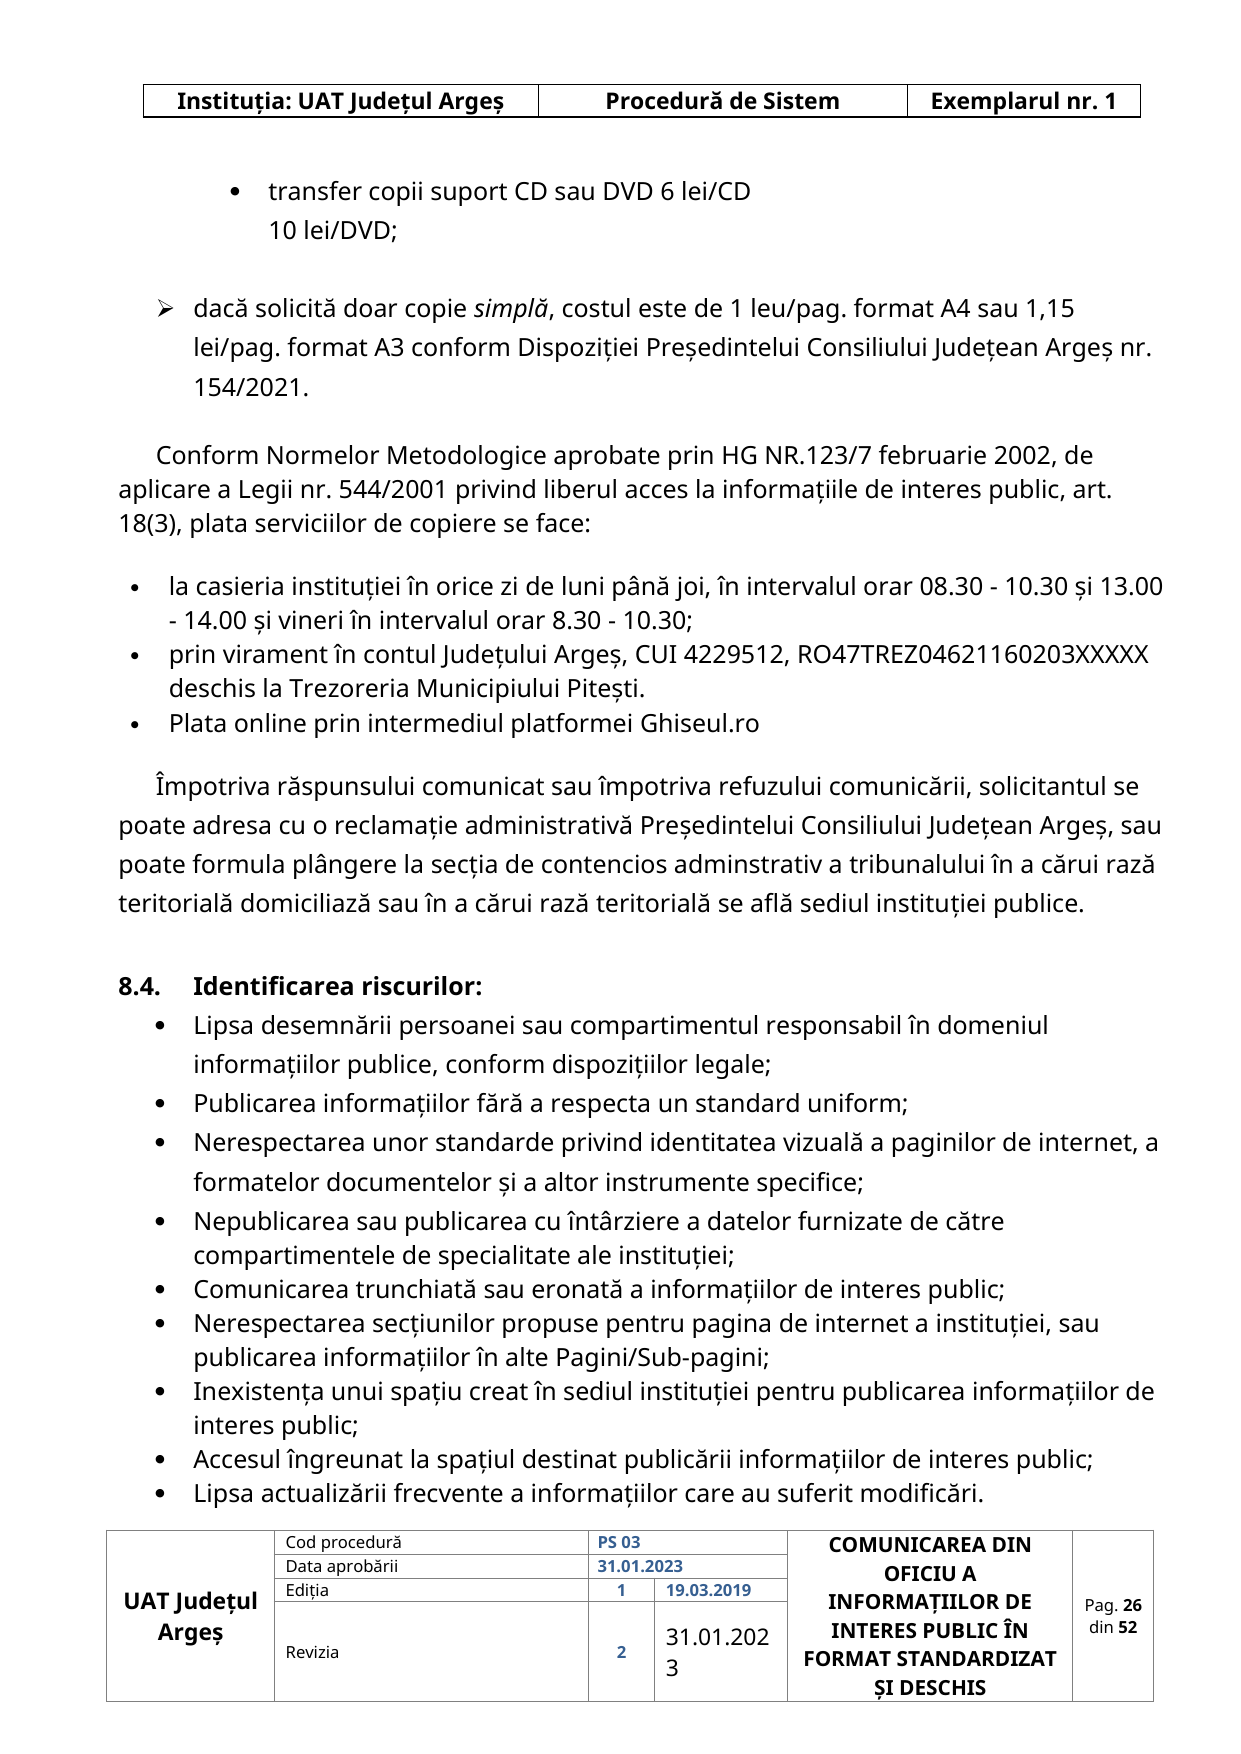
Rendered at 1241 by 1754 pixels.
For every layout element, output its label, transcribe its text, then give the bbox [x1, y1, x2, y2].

list Lipsa desemnării persoanei sau compartimentul responsabil în domeniul informațiilor publice, conform dispozițiilor legale; [156, 1008, 1165, 1081]
text Conform Normelor Metodologice aprobate prin HG NR.123/7 februarie 2002, de aplicare a Legii nr. 544/2001 privind liberul acces la informaţiile de interes public, art. 18(3), plata serviciilor de copiere se face: [118, 438, 1165, 540]
list Accesul îngreunat la spațiul destinat publicării informațiilor de interes public; [156, 1442, 1165, 1476]
list Nepublicarea sau publicarea cu întârziere a datelor furnizate de către compartimentele de specialitate ale instituției; [156, 1203, 1165, 1272]
list la casieria instituției în orice zi de luni până joi, în intervalul orar 08.30 - 10.30 și 13.00 - 14.00 și vineri în intervalul orar 8.30 - 10.30; [131, 569, 1165, 637]
list prin virament în contul Județului Argeș, CUI 4229512, RO47TREZ04621160203XXXXX deschis la Trezoreria Municipiului Pitești. [131, 637, 1165, 705]
text Împotriva răspunsului comunicat sau împotriva refuzului comunicării, solicitantul se poate adresa cu o reclamaţie administrativă Preşedintelui Consiliului Judeţean Argeş, sau poate formula plângere la secţia de contencios adminstrativ a tribunalului în a cărui rază teritorială domiciliază sau în a cărui rază teritorială se află sediul instituţiei publice. [118, 768, 1165, 920]
list Publicarea informațiilor fără a respecta un standard uniform; [156, 1086, 1165, 1120]
list Lipsa actualizării frecvente a informațiilor care au suferit modificări. [156, 1476, 1165, 1510]
list Nerespectarea unor standarde privind identitatea vizuală a paginilor de internet, a formatelor documentelor și a altor instrumente specifice; [156, 1125, 1165, 1198]
list dacă solicită doar copie simplă, costul este de 1 leu/pag. format A4 sau 1,15 lei/pag. format A3 conform Dispoziţiei Preşedintelui Consiliului Județean Argeş nr. 154/2021. [156, 291, 1165, 403]
list Inexistența unui spațiu creat în sediul instituției pentru publicarea informațiilor de interes public; [156, 1374, 1165, 1442]
list Nerespectarea secțiunilor propuse pentru pagina de internet a instituției, sau publicarea informațiilor în alte Pagini/Sub-pagini; [156, 1306, 1165, 1374]
list Comunicarea trunchiată sau eronată a informațiilor de interes public; [156, 1272, 1165, 1306]
list transfer copii suport CD sau DVD 6 lei/CD 10 lei/DVD; [231, 173, 1165, 247]
subtitle Identificarea riscurilor: [118, 968, 1165, 1002]
list Plata online prin intermediul platformei Ghiseul.ro [131, 705, 1165, 739]
